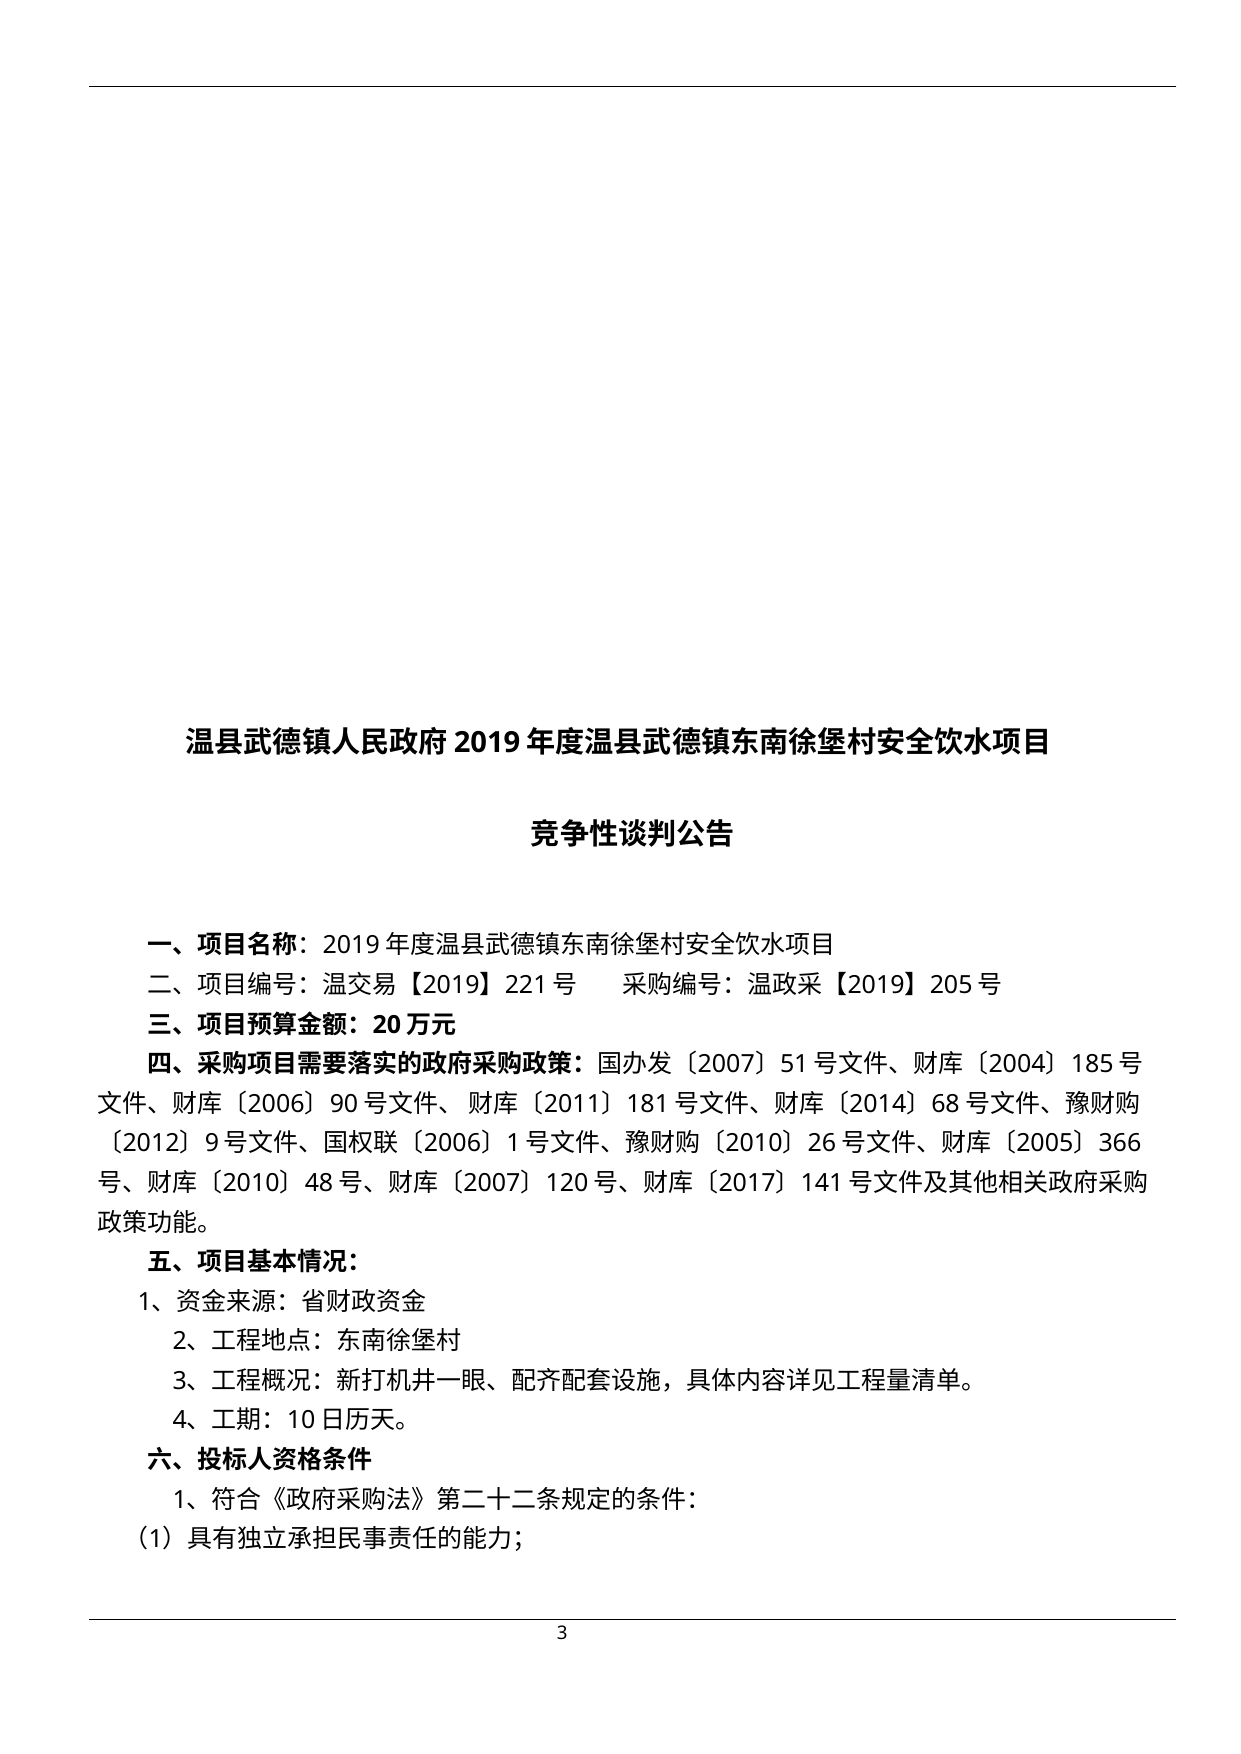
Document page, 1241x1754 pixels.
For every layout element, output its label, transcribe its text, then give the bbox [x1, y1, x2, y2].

text 2、工程地点：东南徐堡村 [97, 1319, 1168, 1359]
text 四、采购项目需要落实的政府采购政策：国办发〔2007〕51号文件、财库〔2004〕185号文件、财库〔2006〕90号文件、 财库〔2011〕181号文件、财库〔2014〕68号文件、豫财购〔2012〕9号文件、国权联〔2006〕1号文件、豫财购〔2010〕26号文件、财库〔2005〕366号、财库〔2010〕48号、财库〔2007〕120号、财库〔2017〕141号文件及其他相关政府采购政策功能。 [97, 1042, 1168, 1240]
text 3、工程概况：新打机井一眼、配齐配套设施，具体内容详见工程量清单。 [97, 1359, 1168, 1398]
text 一、项目名称：2019年度温县武德镇东南徐堡村安全饮水项目 [97, 923, 1168, 963]
text 1、符合《政府采购法》第二十二条规定的条件： [97, 1477, 1168, 1517]
text 六、投标人资格条件 [97, 1438, 1168, 1477]
list 五、项目基本情况： [97, 1240, 1168, 1279]
text 二、项目编号：温交易【2019】221号 采购编号：温政采【2019】205号 [97, 963, 1168, 1002]
text 1、资金来源：省财政资金 [97, 1279, 1168, 1319]
text 温县武德镇人民政府2019年度温县武德镇东南徐堡村安全饮水项目 [97, 700, 1168, 779]
list 三、项目预算金额：20万元 [97, 1002, 1168, 1042]
text 竞争性谈判公告 [97, 792, 1168, 871]
text 4、工期：10日历天。 [97, 1398, 1168, 1438]
text （1）具有独立承担民事责任的能力； [97, 1517, 1168, 1557]
